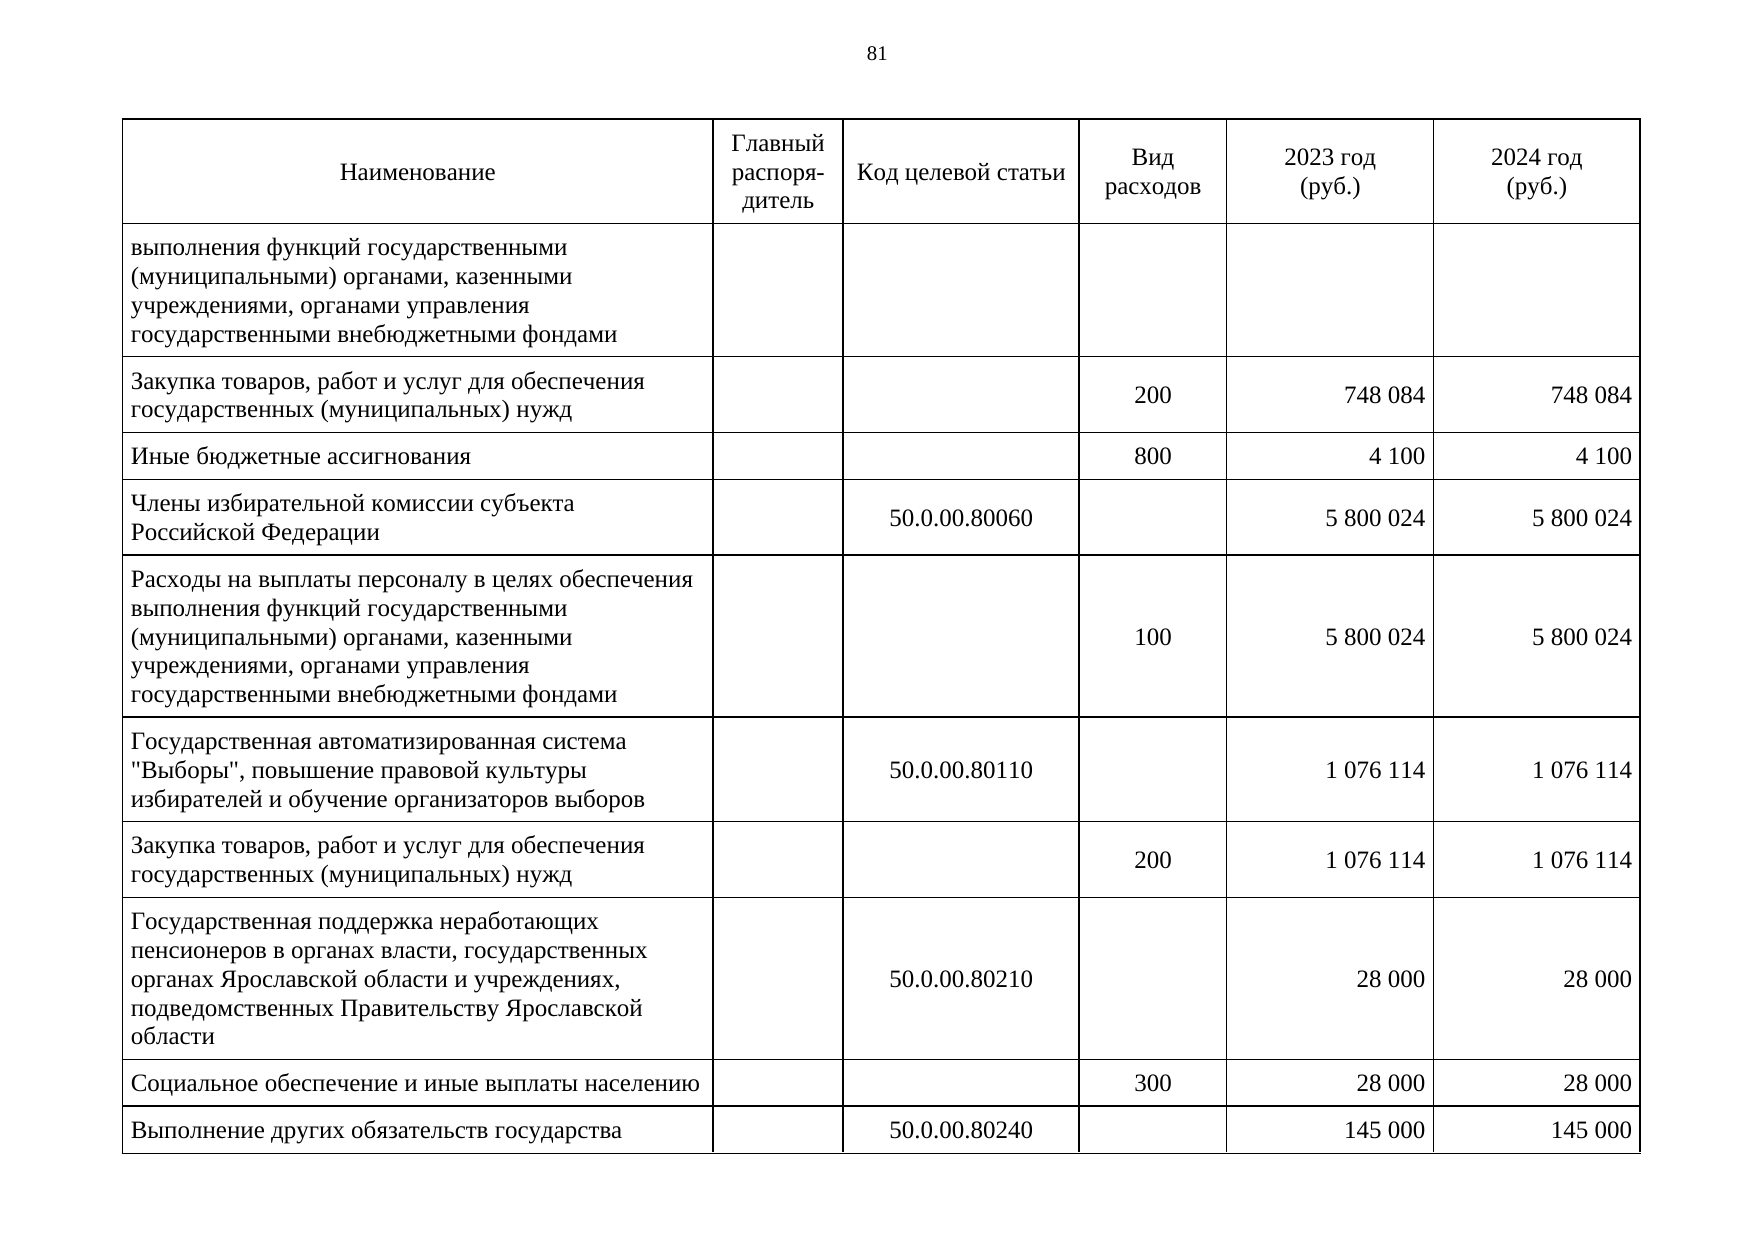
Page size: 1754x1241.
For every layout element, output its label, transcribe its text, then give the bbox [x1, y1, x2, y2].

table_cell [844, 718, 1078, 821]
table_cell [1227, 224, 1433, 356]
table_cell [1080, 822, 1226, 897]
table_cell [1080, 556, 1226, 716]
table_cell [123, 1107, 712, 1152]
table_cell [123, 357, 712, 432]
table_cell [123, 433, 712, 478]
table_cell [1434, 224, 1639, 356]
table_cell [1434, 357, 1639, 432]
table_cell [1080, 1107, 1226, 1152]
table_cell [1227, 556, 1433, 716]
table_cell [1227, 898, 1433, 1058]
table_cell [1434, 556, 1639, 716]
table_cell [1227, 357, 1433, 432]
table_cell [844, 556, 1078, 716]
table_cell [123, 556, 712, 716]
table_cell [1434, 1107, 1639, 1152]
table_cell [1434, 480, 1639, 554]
table_header 2023 год (руб.) [1227, 120, 1433, 223]
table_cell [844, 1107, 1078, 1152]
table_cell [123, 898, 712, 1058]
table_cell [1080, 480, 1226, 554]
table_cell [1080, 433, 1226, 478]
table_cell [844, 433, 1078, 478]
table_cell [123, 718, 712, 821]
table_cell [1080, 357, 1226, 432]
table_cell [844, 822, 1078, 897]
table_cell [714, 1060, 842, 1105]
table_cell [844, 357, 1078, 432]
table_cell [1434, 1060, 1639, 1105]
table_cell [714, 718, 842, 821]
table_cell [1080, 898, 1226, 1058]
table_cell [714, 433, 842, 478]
table_header Наименование [123, 120, 712, 223]
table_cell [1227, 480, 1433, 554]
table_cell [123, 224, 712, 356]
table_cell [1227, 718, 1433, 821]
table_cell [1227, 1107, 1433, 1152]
table_header Вид расходов [1080, 120, 1226, 223]
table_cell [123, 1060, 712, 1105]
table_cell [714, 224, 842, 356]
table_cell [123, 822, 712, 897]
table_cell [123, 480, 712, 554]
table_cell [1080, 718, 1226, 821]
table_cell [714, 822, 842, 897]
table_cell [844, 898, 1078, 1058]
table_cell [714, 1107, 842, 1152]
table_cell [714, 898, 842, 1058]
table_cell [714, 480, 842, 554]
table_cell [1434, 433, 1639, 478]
table_header Код целевой статьи [844, 120, 1078, 223]
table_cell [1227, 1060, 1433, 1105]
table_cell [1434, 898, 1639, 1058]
table_header Главный распоря-дитель [714, 120, 842, 223]
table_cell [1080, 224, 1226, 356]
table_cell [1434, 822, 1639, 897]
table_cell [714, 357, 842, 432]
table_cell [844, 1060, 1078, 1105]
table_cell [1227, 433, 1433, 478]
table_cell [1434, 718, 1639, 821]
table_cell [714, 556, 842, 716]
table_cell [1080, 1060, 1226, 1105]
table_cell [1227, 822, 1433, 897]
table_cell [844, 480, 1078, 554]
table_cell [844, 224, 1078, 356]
table_header 2024 год (руб.) [1434, 120, 1639, 223]
